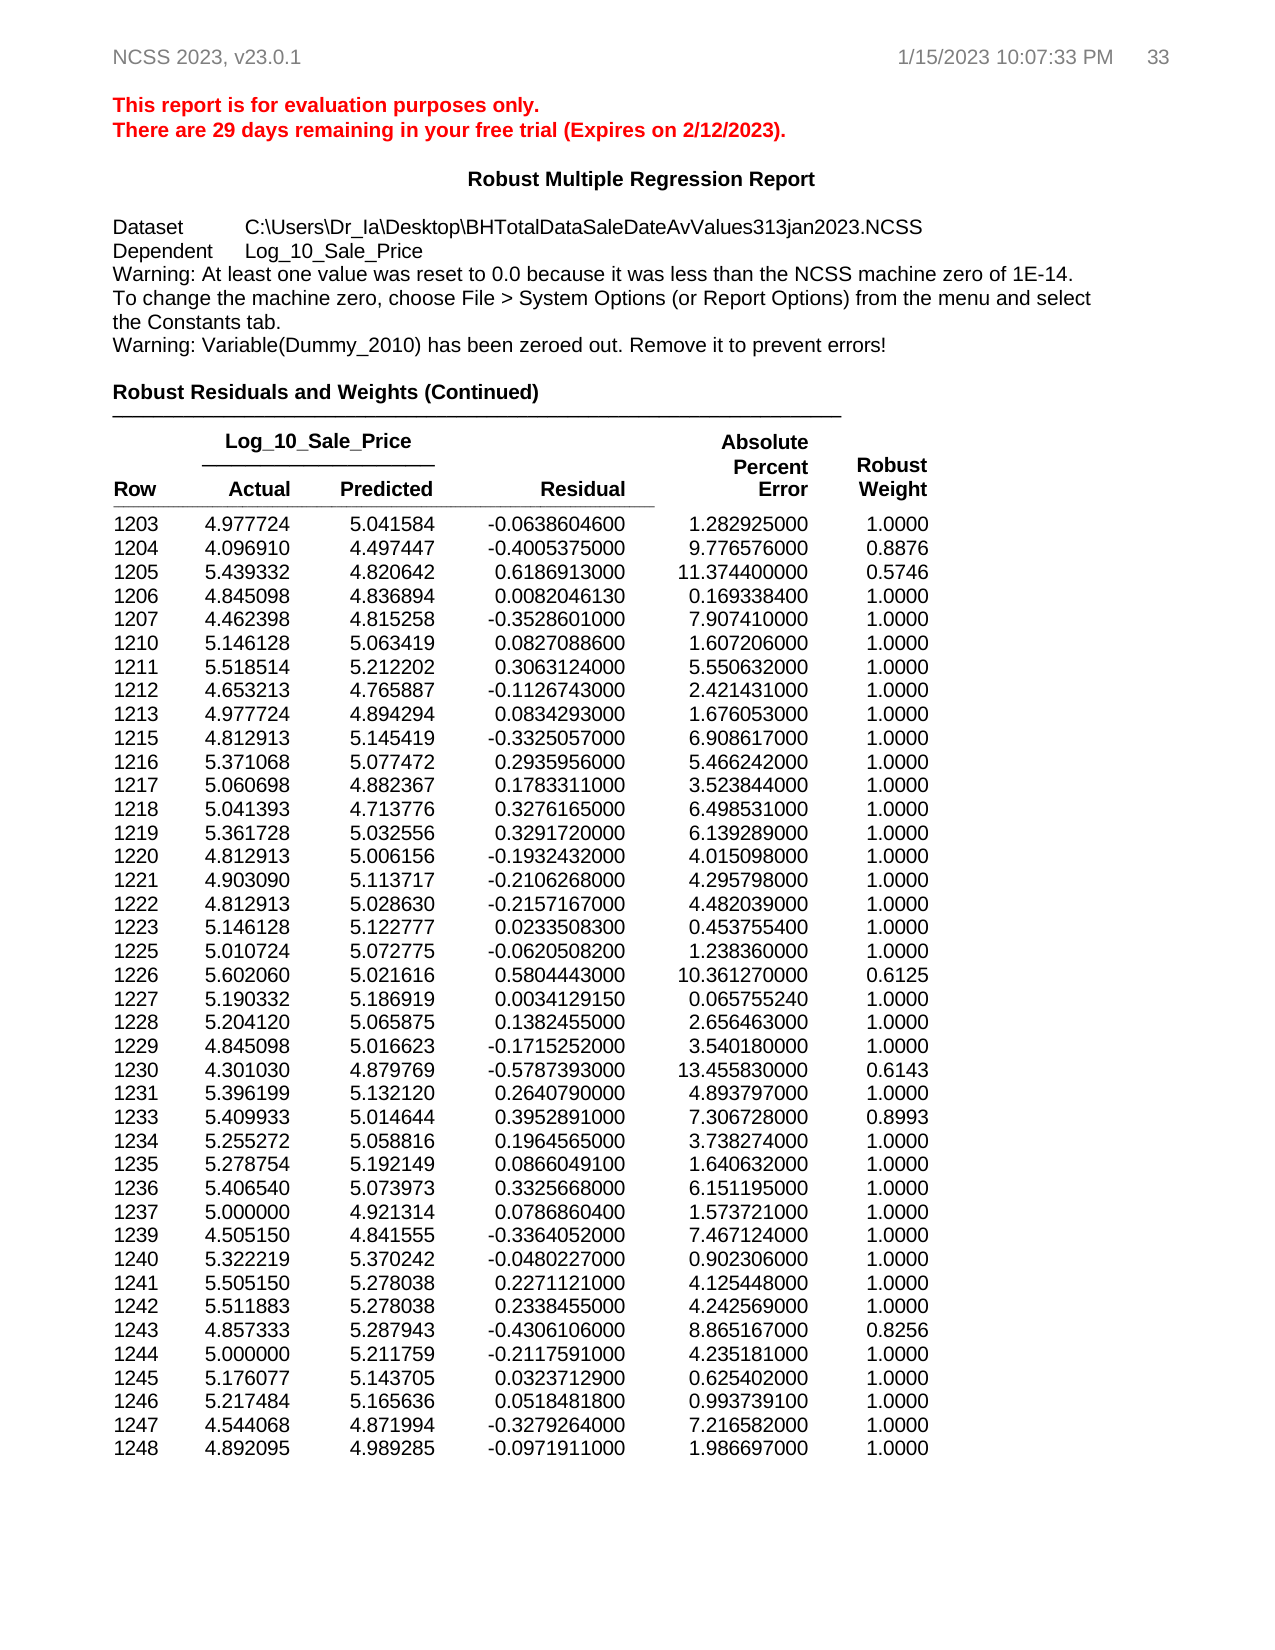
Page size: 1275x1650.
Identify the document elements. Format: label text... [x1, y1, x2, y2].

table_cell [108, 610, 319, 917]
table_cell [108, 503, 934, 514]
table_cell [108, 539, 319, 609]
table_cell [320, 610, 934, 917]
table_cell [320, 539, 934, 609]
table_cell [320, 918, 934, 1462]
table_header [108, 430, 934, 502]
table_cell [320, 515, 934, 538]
text ──────────────────────────────────────────────────────────────────────── [112, 404, 1181, 428]
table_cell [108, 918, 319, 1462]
text Robust Residuals and Weights (Continued) [112, 381, 1181, 404]
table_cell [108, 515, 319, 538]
